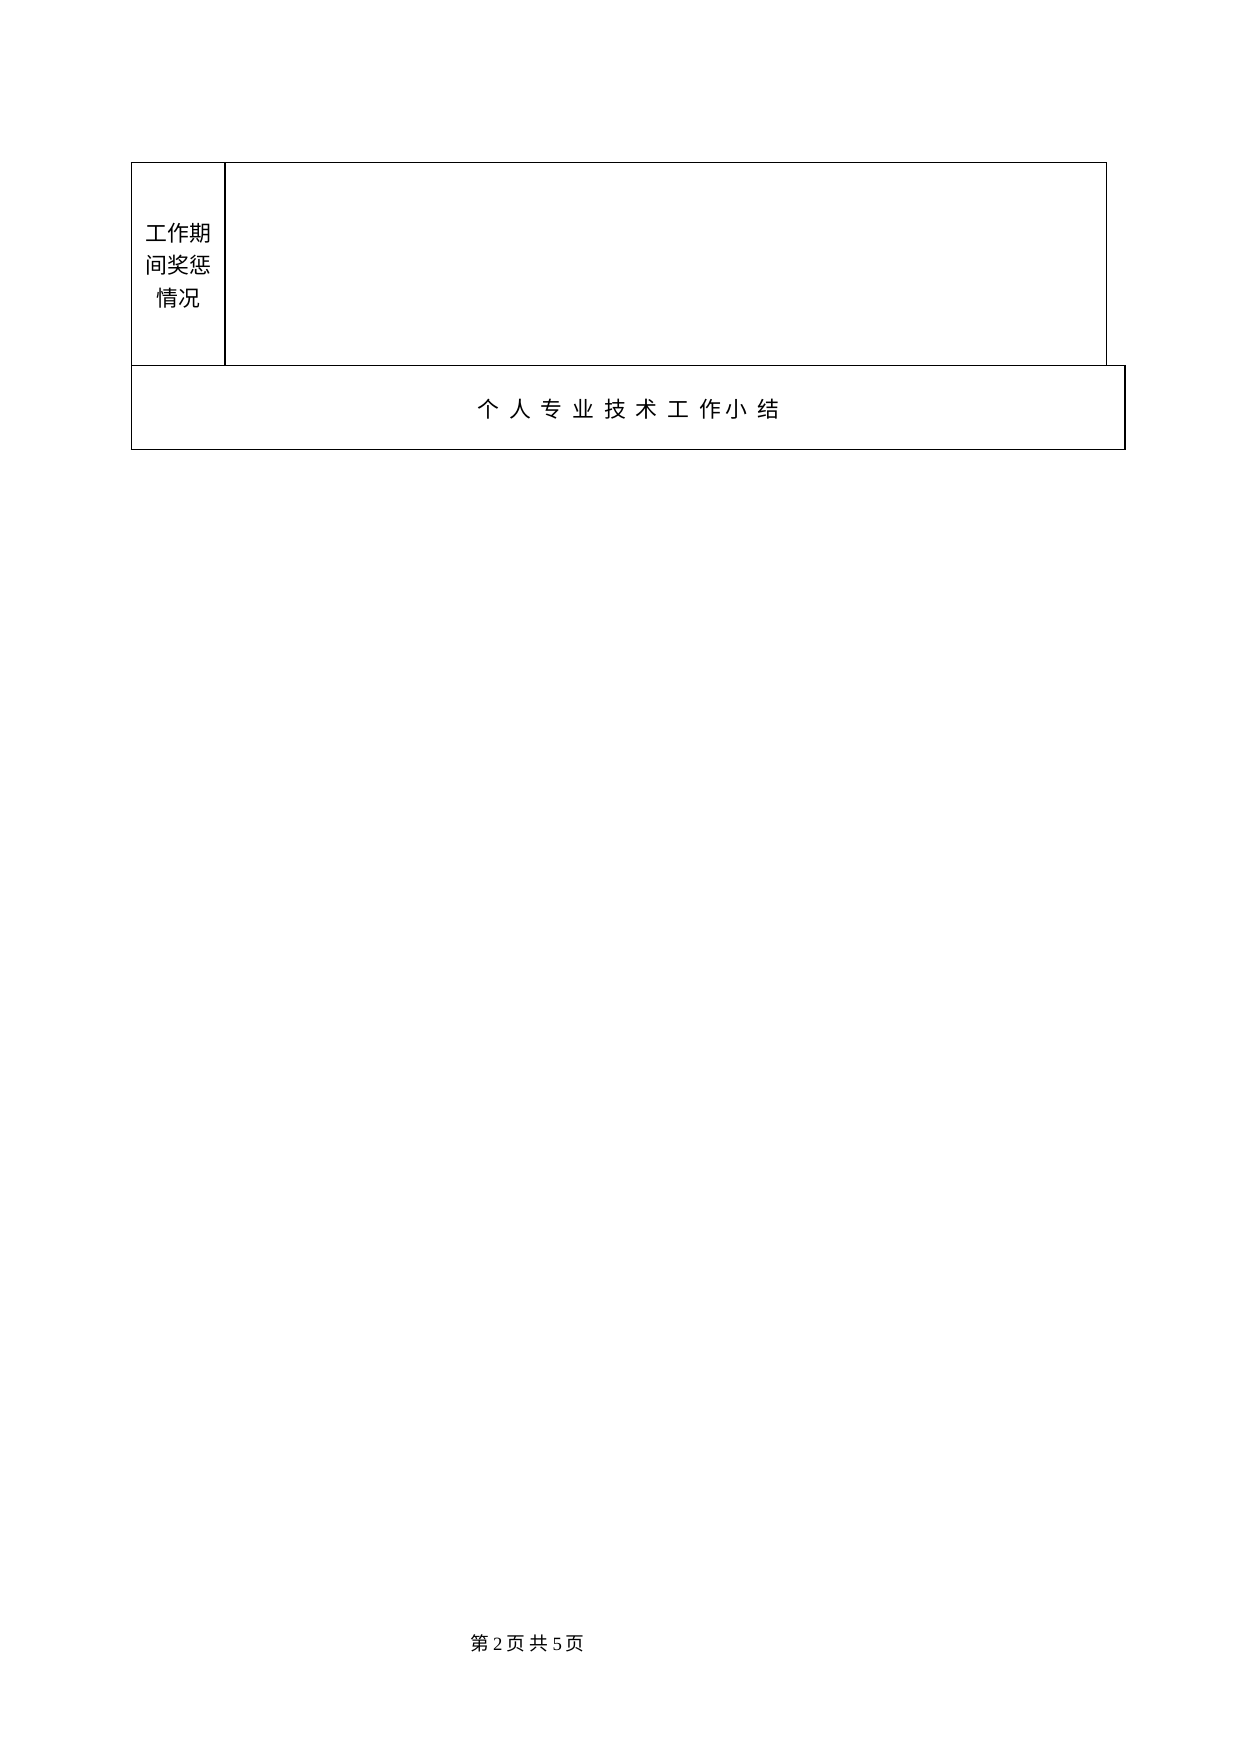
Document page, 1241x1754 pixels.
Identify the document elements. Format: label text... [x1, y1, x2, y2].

table_cell [226, 163, 1106, 365]
table_cell 个 人 专 业 技 术 工 作 小 结 [132, 366, 1124, 449]
table_cell 工作期间奖惩情况 [132, 163, 224, 365]
